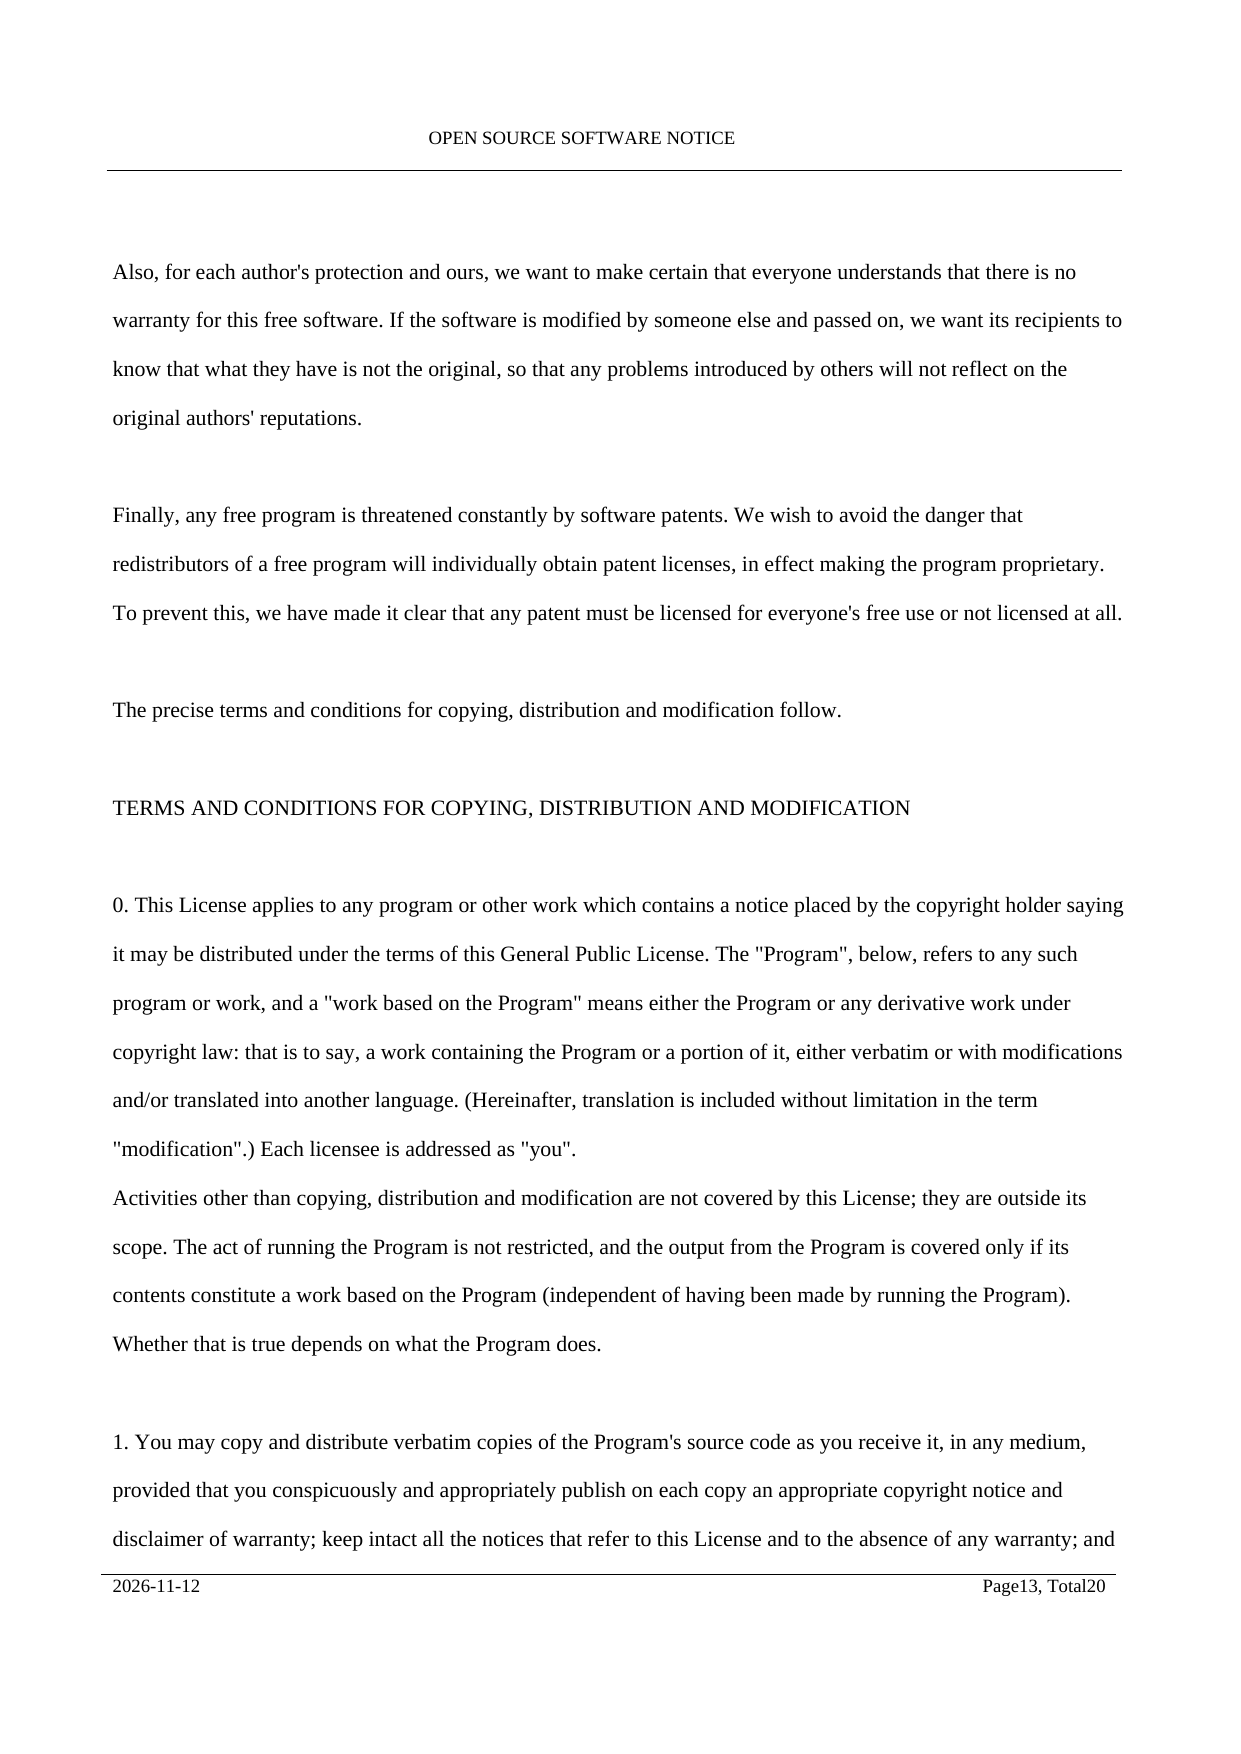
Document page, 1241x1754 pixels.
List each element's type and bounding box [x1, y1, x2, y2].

text [112, 206, 1128, 1555]
